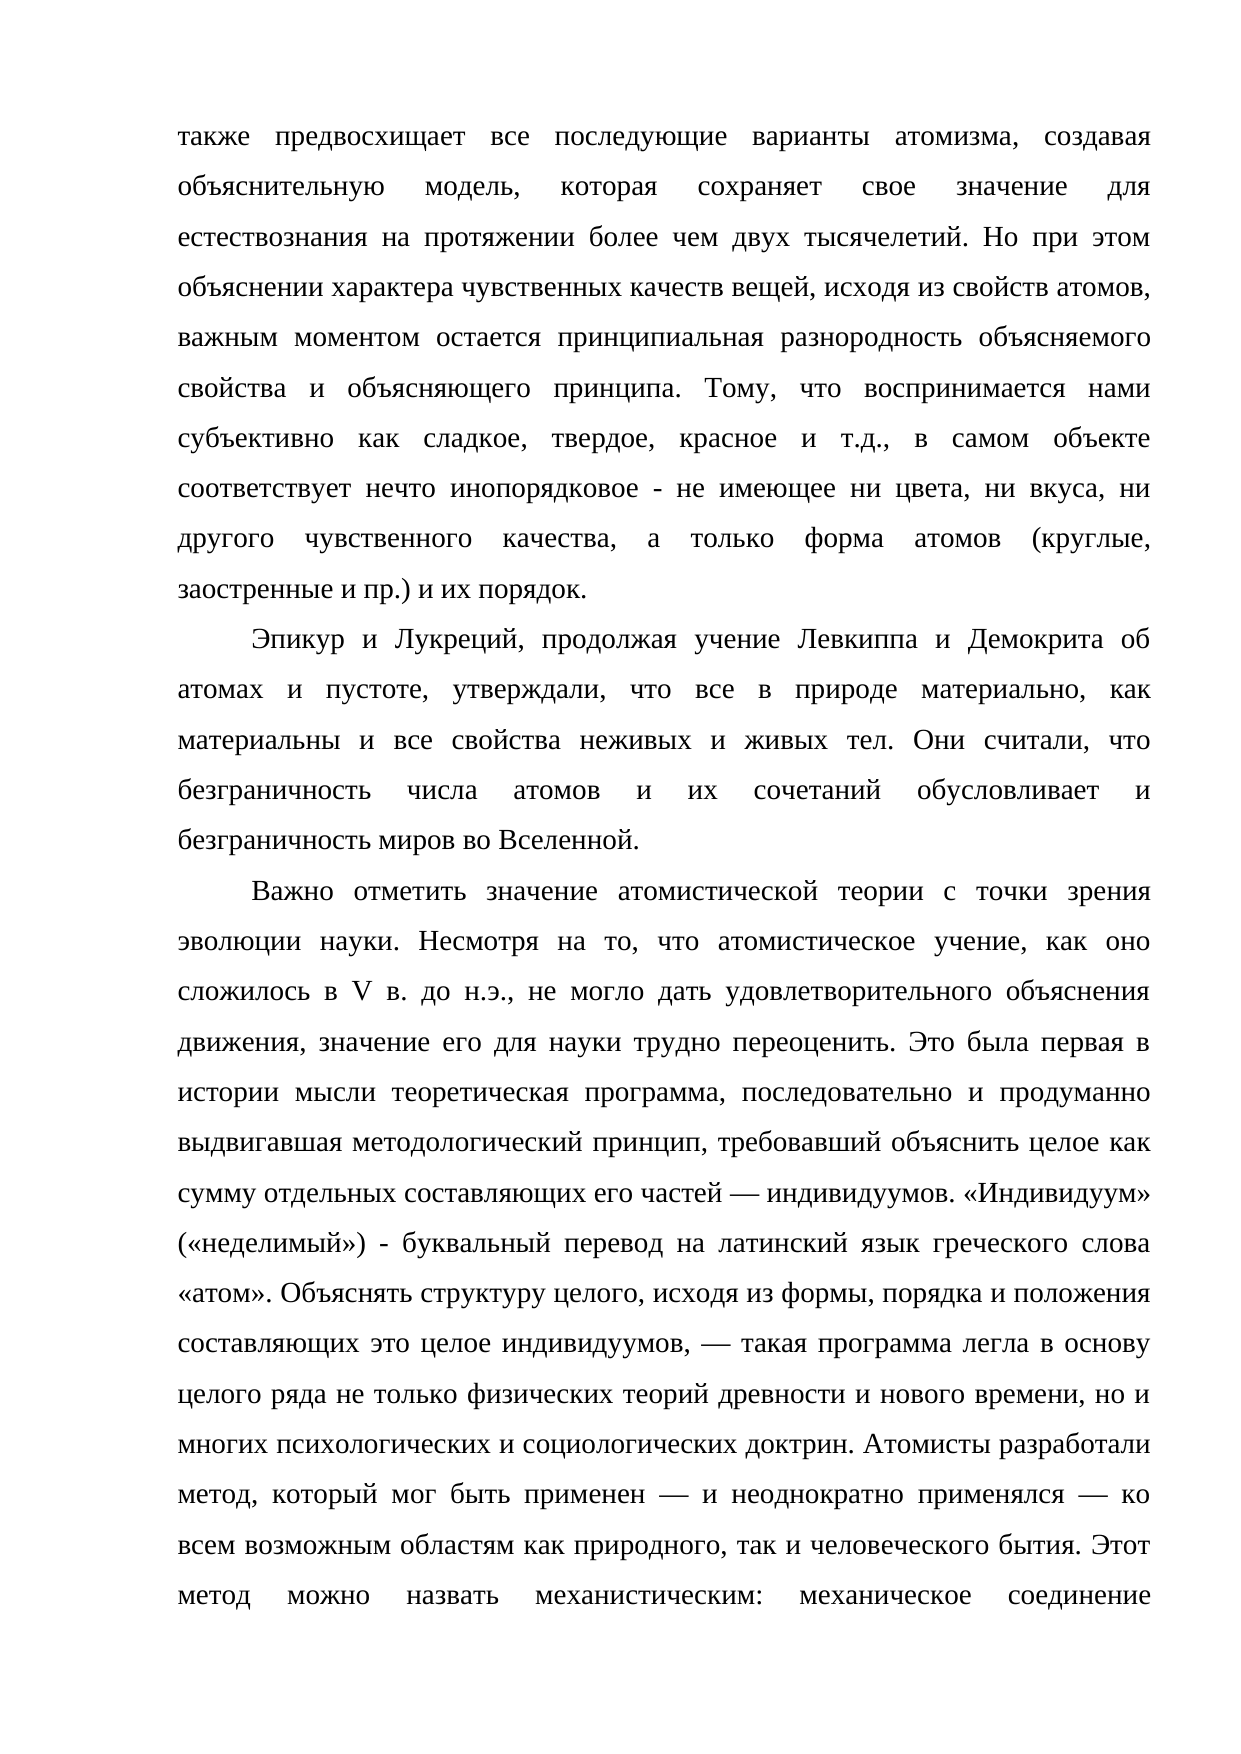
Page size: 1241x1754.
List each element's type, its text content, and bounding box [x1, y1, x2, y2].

text Эпикур и Лукреций, продолжая учение Левкиппа и Демокрита об атомах и пустоте, утверждали, что все в природе материально, как материальны и все свойства неживых и живых тел. Они считали, что безграничность числа атомов и их сочетаний обусловливает и безграничность миров во Вселенной. [177, 621, 1152, 856]
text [177, 118, 1152, 604]
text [177, 873, 1152, 1611]
